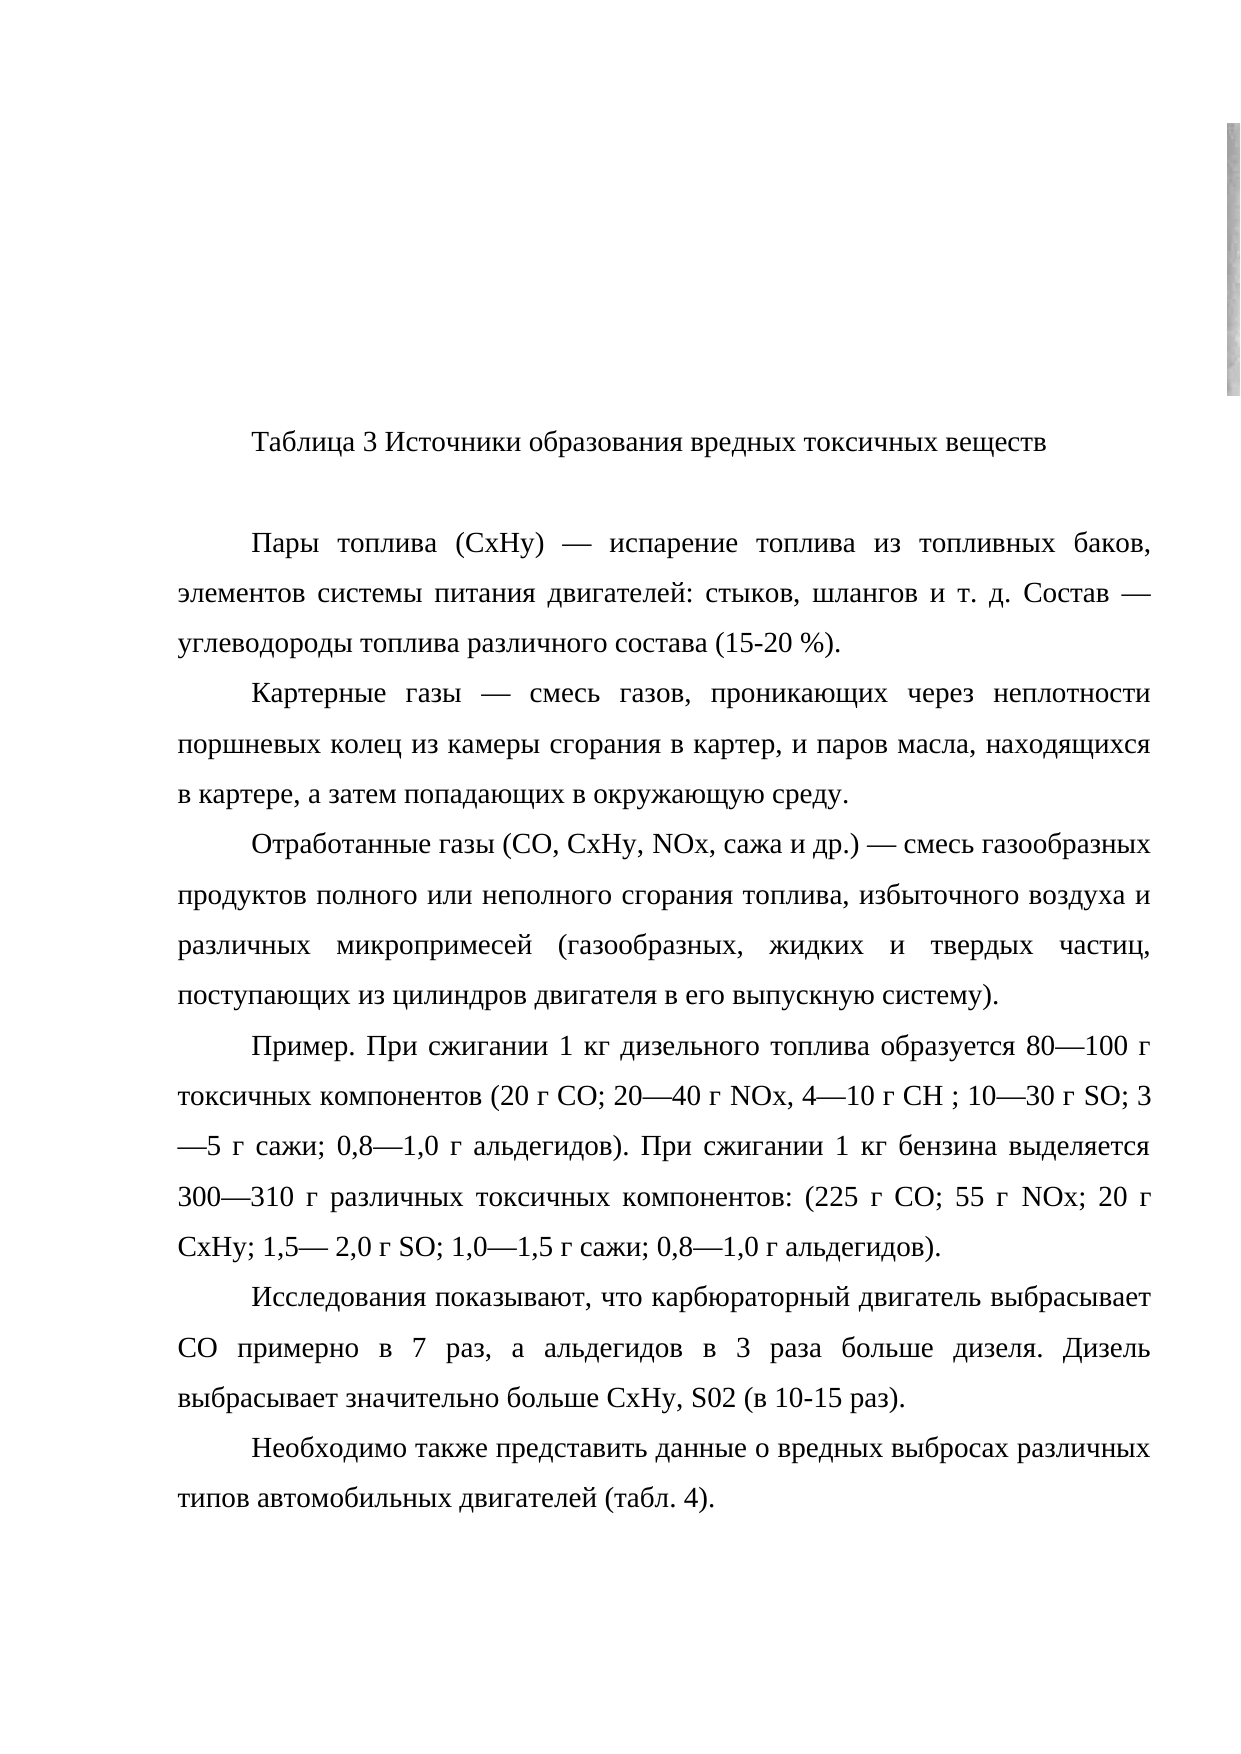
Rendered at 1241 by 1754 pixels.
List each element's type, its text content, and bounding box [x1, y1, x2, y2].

text Отработанные газы (СО, СхНу, NOx, сажа и др.) — смесь газообразных продуктов полного или неполного сгорания топлива, избыточного воздуха и различных микропримесей (газообразных, жидких и твердых частиц, поступающих из цилиндров двигателя в его выпускную систему). [177, 827, 1152, 1011]
text Картерные газы — смесь газов, проникающих через неплотности поршневых колец из камеры сгорания в картер, и паров масла, находящихся в картере, а затем попадающих в окружающую среду. [177, 676, 1152, 810]
text Таблица 3 Источники образования вредных токсичных веществ [177, 424, 1152, 458]
picture [1227, 123, 1241, 396]
text Исследования показывают, что карбюраторный двигатель выбрасывает СО примерно в 7 раз, а альдегидов в 3 раза больше дизеля. Дизель выбрасывает значительно больше СхНу, S02 (в 10-15 раз). [177, 1279, 1152, 1413]
text Необходимо также представить данные о вредных выбросах различных типов автомобильных двигателей (табл. 4). [177, 1430, 1152, 1514]
text Пример. При сжигании 1 кг дизельного топлива образуется 80—100 г токсичных компонентов (20 г СО; 20—40 г NOx, 4—10 г СН ; 10—30 г SO; 3—5 г сажи; 0,8—1,0 г альдегидов). При сжигании 1 кг бензина выделяется 300—310 г различных токсичных компонентов: (225 г СО; 55 г NOx; 20 г СхНу; 1,5— 2,0 г SO; 1,0—1,5 г сажи; 0,8—1,0 г альдегидов). [177, 1028, 1152, 1263]
text Пары топлива (СхНу) — испарение топлива из топливных баков, элементов системы питания двигателей: стыков, шлангов и т. д. Состав — углеводороды топлива различного состава (15-20 %). [177, 525, 1152, 659]
